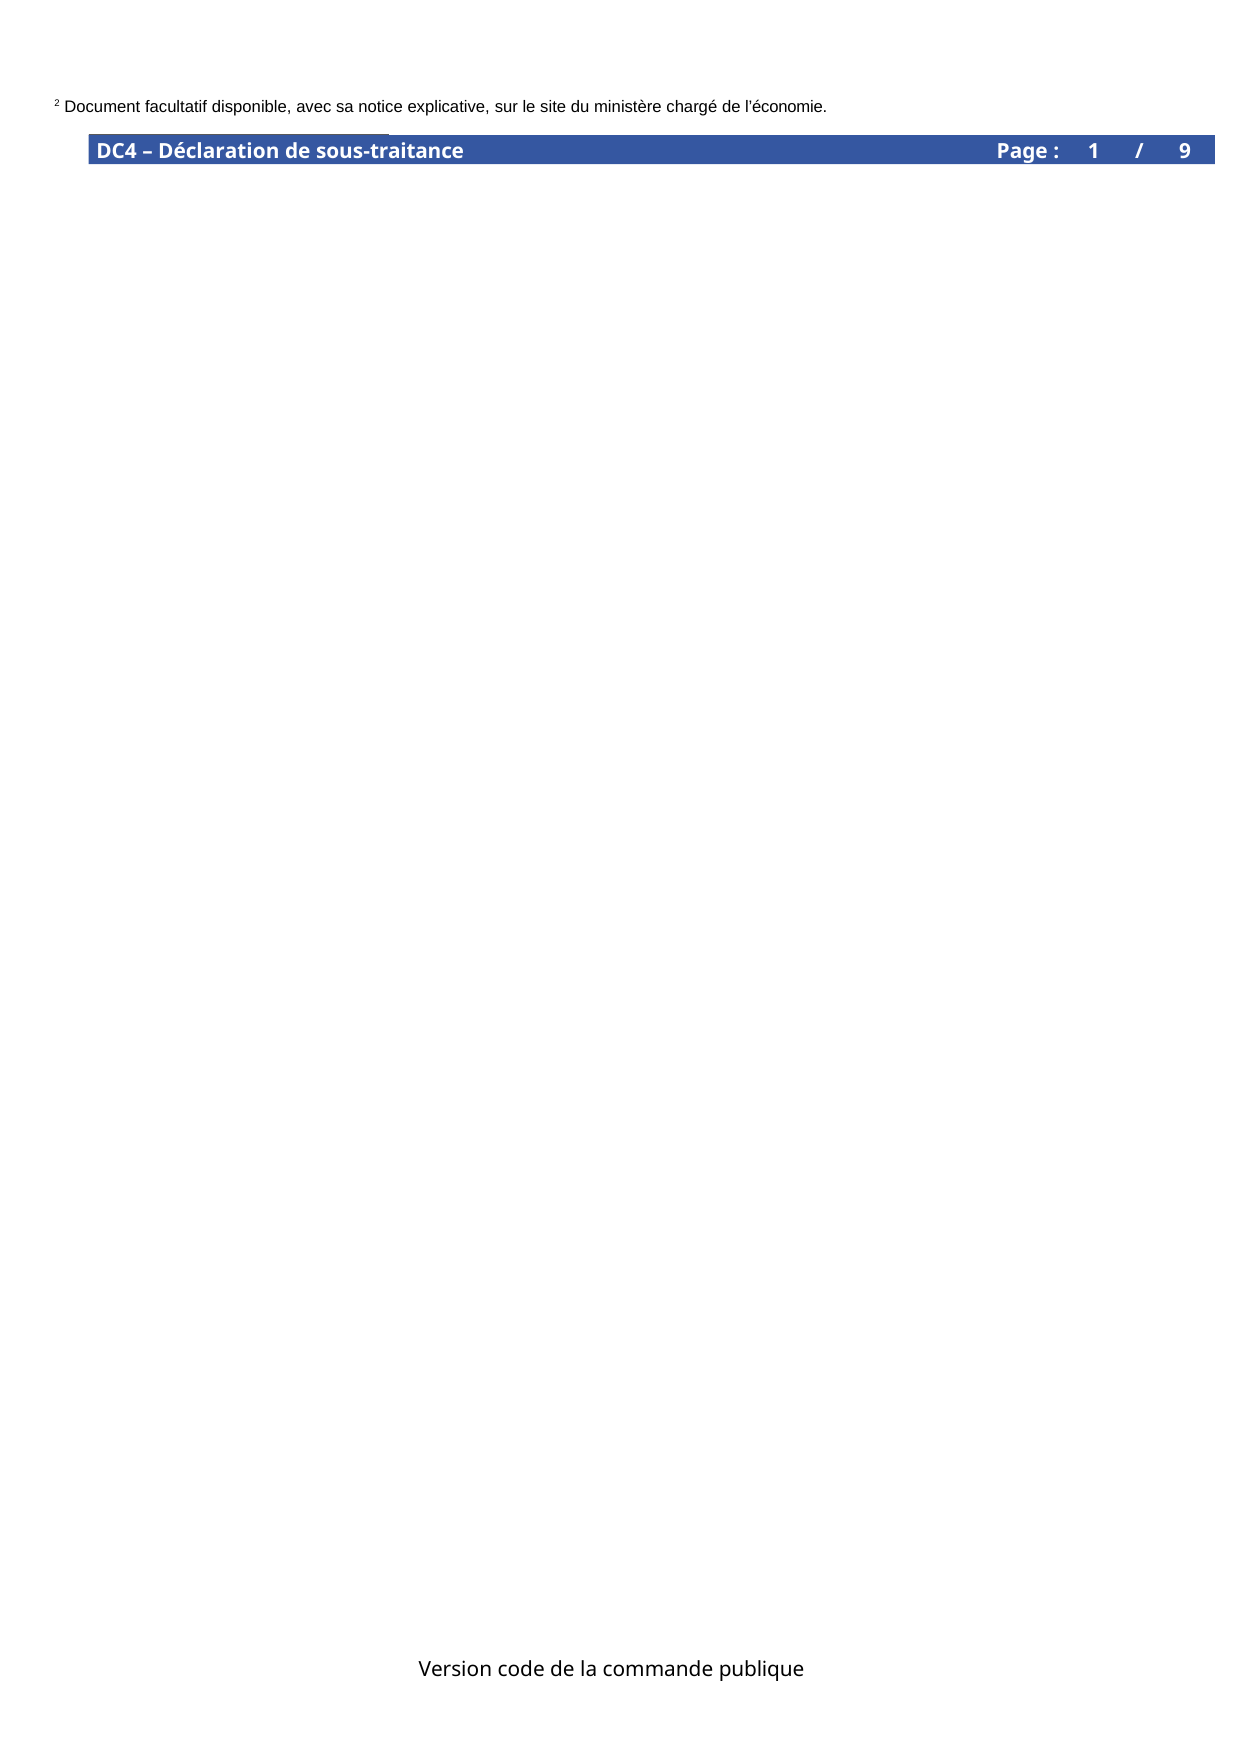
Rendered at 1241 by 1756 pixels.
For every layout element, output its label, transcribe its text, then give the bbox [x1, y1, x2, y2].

text 2 Document facultatif disponible, avec sa notice explicative, sur le site du ministère chargé de l’économie. [54, 97, 1226, 116]
